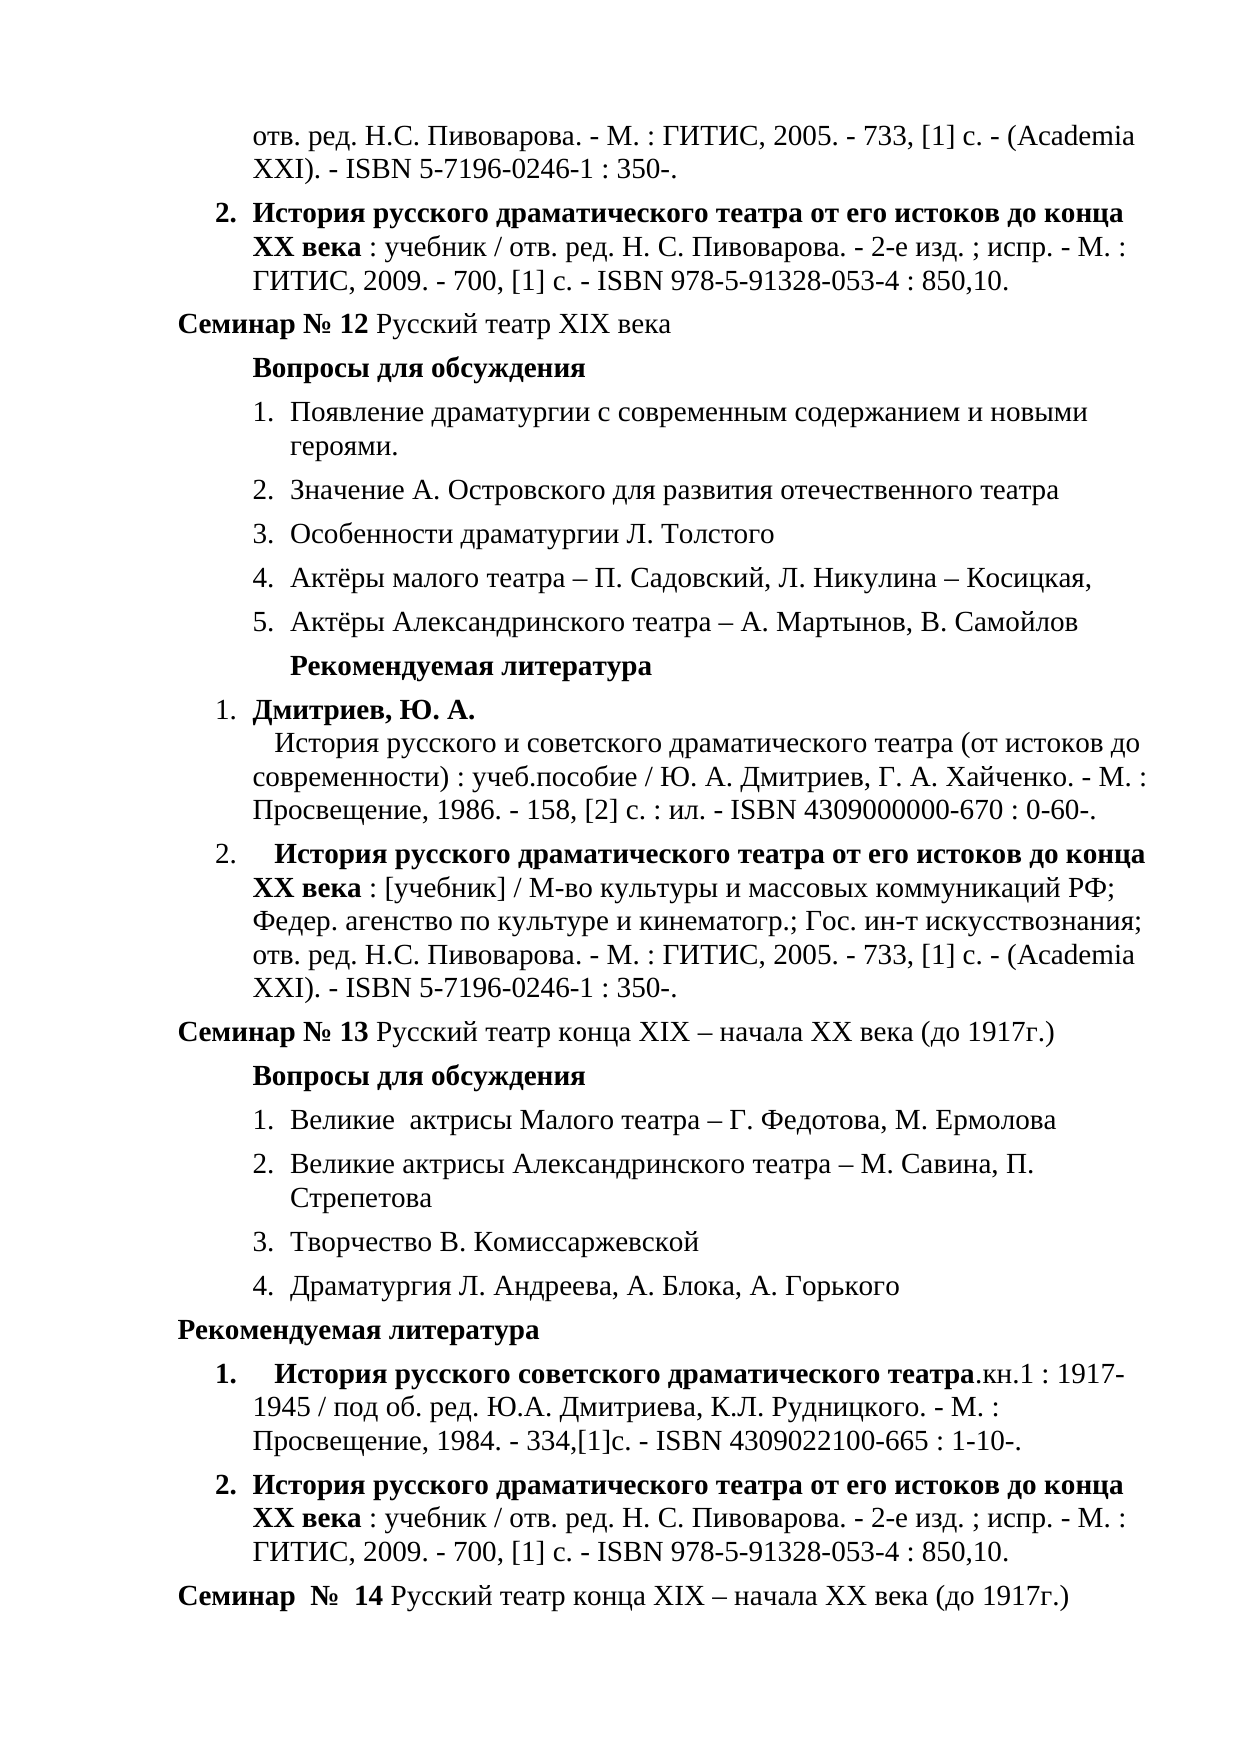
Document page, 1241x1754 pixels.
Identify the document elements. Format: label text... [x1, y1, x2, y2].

list Драматургия Л. Андреева, А. Блока, А. Горького [252, 1268, 1152, 1301]
text Рекомендуемая литература [177, 1312, 1152, 1345]
list Дмитриев, Ю. А. История русского и советского драматического театра (от истоков до современности) : учеб.пособие / Ю. А. Дмитриев, Г. А. Хайченко. - М. : Просвещение, 1986. - 158, [2] с. : ил. - ISBN 4309000000-670 : 0-60-. [215, 692, 1152, 826]
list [215, 118, 1152, 185]
list История русского драматического театра от его истоков до конца ХХ века : учебник / отв. ред. Н. С. Пивоварова. - 2-е изд. ; испр. - М. : ГИТИС, 2009. - 700, [1] с. - ISBN 978-5-91328-053-4 : 850,10. [215, 196, 1152, 296]
text Семинар № 14 Русский театр конца XIX – начала XX века (до 1917г.) [177, 1578, 1152, 1611]
list Актёры малого театра – П. Садовский, Л. Никулина – Косицкая, [252, 560, 1152, 593]
list Великие актрисы Александринского театра – М. Савина, П. Стрепетова [252, 1146, 1152, 1213]
text Семинар № 13 Русский театр конца XIX – начала XX века (до 1917г.) [177, 1014, 1152, 1048]
list Творчество В. Комиссаржевской [252, 1224, 1152, 1257]
list Появление драматургии с современным содержанием и новыми героями. [252, 394, 1152, 462]
list Актёры Александринского театра – А. Мартынов, В. Самойлов [252, 604, 1152, 637]
list Значение А. Островского для развития отечественного театра [252, 472, 1152, 506]
text Семинар № 12 Русский театр XIX века [177, 307, 1152, 340]
text Вопросы для обсуждения [252, 351, 1152, 384]
text Вопросы для обсуждения [252, 1058, 1152, 1092]
list Особенности драматургии Л. Толстого [252, 516, 1152, 549]
text Рекомендуемая литература [290, 648, 1152, 681]
list Великие актрисы Малого театра – Г. Федотова, М. Ермолова [252, 1102, 1152, 1136]
list История русского драматического театра от его истоков до конца ХХ века : учебник / отв. ред. Н. С. Пивоварова. - 2-е изд. ; испр. - М. : ГИТИС, 2009. - 700, [1] с. - ISBN 978-5-91328-053-4 : 850,10. [215, 1467, 1152, 1567]
